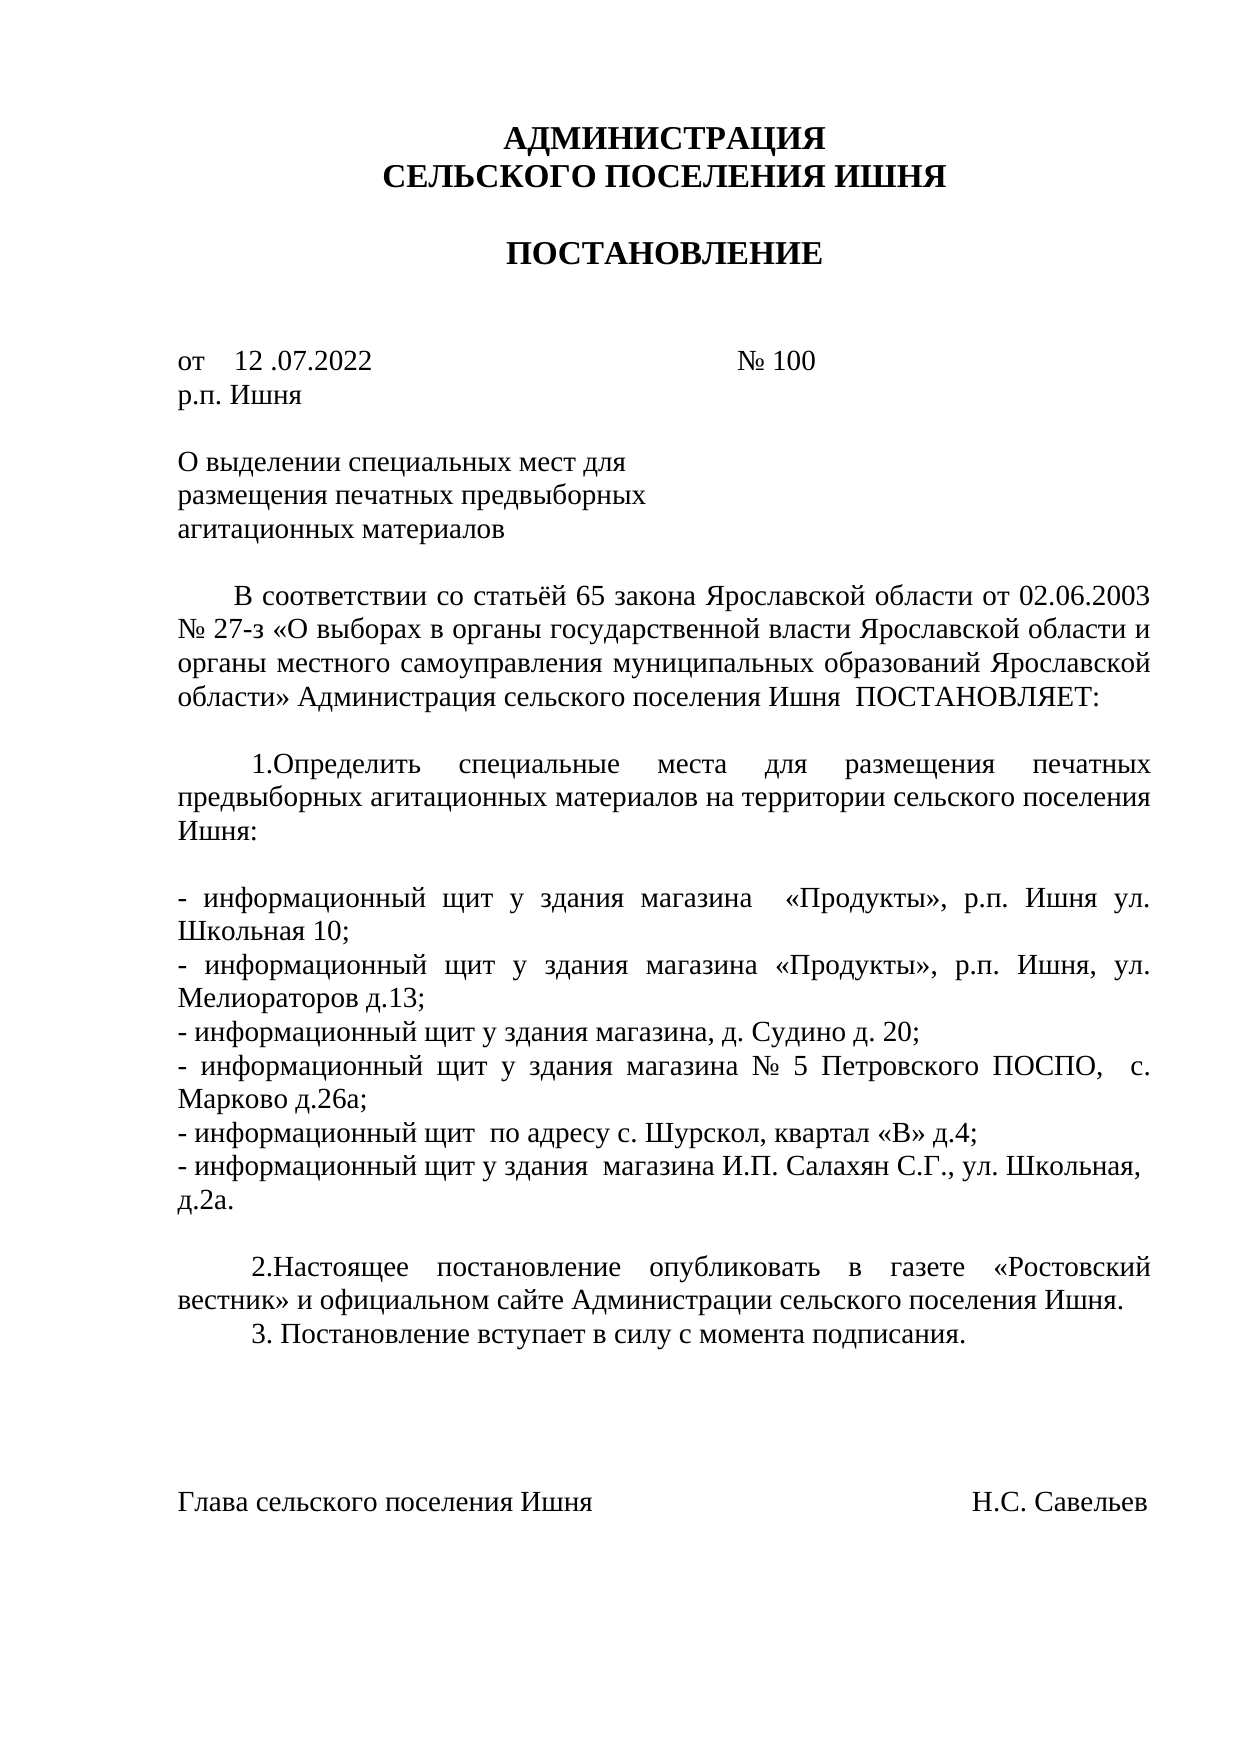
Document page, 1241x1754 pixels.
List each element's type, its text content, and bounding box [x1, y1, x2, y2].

text Глава сельского поселения Ишня Н.С. Савельев [177, 1484, 1152, 1517]
text - информационный щит у здания магазина И.П. Салахян С.Г., ул. Школьная, д.2а. [177, 1148, 1152, 1215]
text - информационный щит у здания магазина «Продукты», р.п. Ишня ул. Школьная 10; [177, 880, 1152, 947]
text - информационный щит по адресу с. Шурскол, квартал «В» д.4; [177, 1115, 1152, 1148]
text - информационный щит у здания магазина, д. Судино д. 20; [177, 1014, 1152, 1048]
text 2.Настоящее постановление опубликовать в газете «Ростовский вестник» и официальном сайте Администрации сельского поселения Ишня. [177, 1249, 1152, 1316]
text ПОСТАНОВЛЕНИЕ [177, 233, 1152, 271]
text агитационных материалов [177, 511, 1152, 544]
text О выделении специальных мест для [177, 444, 1152, 477]
text СЕЛЬСКОГО ПОСЕЛЕНИЯ ИШНЯ [177, 156, 1152, 195]
text 1.Определить специальные места для размещения печатных предвыборных агитационных материалов на территории сельского поселения Ишня: [177, 746, 1152, 846]
text В соответствии со статьёй 65 закона Ярославской области от 02.06.2003 № 27-з «О выборах в органы государственной власти Ярославской области и органы местного самоуправления муниципальных образований Ярославской области» Администрация сельского поселения Ишня ПОСТАНОВЛЯЕТ: [177, 578, 1152, 712]
text 3. Постановление вступает в силу с момента подписания. [177, 1316, 1152, 1349]
text АДМИНИСТРАЦИЯ [177, 118, 1152, 156]
text - информационный щит у здания магазина № 5 Петровского ПОСПО, с. Марково д.26а; [177, 1048, 1152, 1115]
text размещения печатных предвыборных [177, 477, 1152, 511]
text - информационный щит у здания магазина «Продукты», р.п. Ишня, ул. Мелиораторов д.13; [177, 947, 1152, 1014]
text р.п. Ишня [177, 377, 1152, 410]
text от 12 .07.2022 № 100 [177, 343, 1152, 377]
